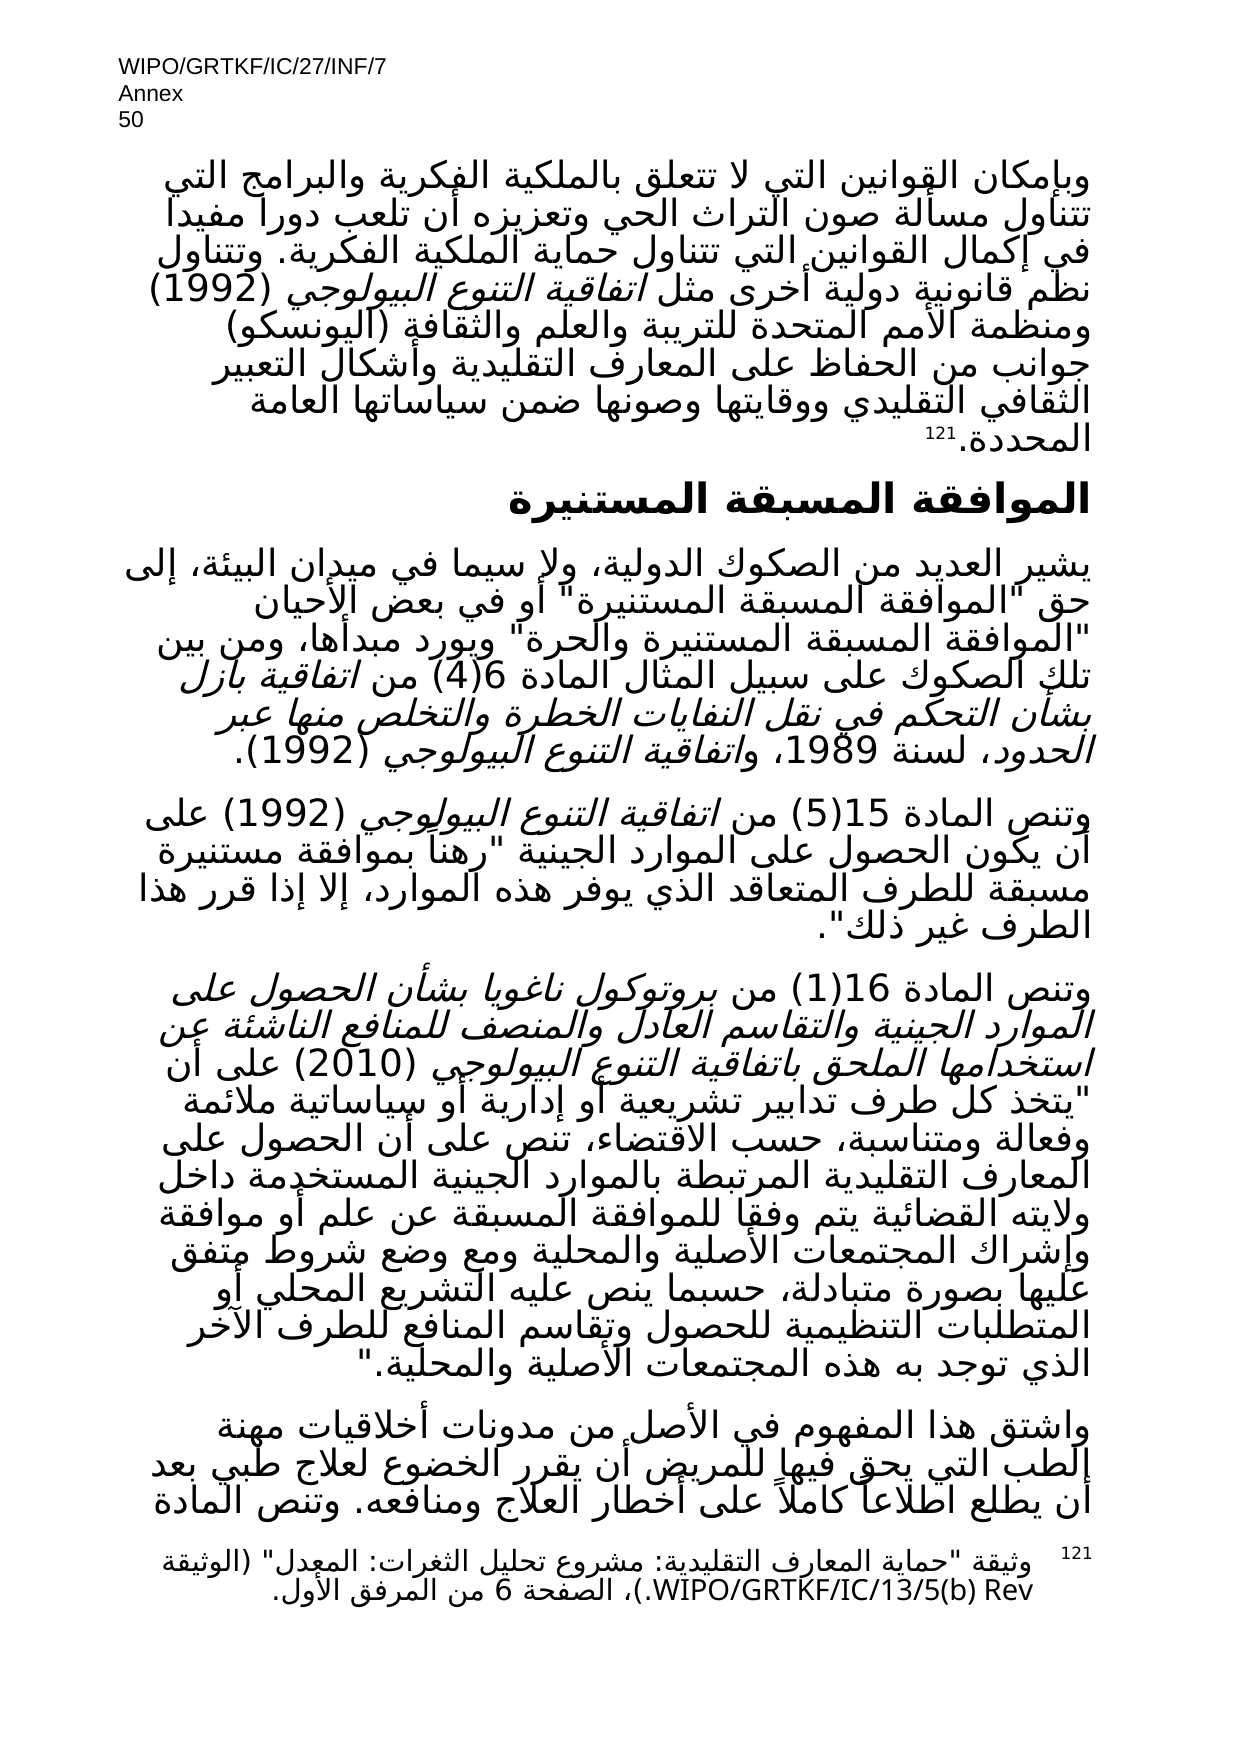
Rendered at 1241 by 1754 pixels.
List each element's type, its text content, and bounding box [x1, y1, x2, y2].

text يشير العديد من الصكوك الدولية، ولا سيما في ميدان البيئة، إلى حق "الموافقة المسبقة المستنيرة" أو في بعض الأحيان "الموافقة المسبقة المستنيرة والحرة" ويورد مبدأها، ومن بين تلك الصكوك على سبيل المثال المادة 6(4) من اتفاقية بازل بشأن التحكم في نقل النفايات الخطرة والتخلص منها عبر الحدود، لسنة 1989، واتفاقية التنوع البيولوجي (1992). [118, 546, 1092, 771]
text وتنص المادة 15(5) من اتفاقية التنوع البيولوجي (1992) على أن يكون الحصول على الموارد الجينية "رهناً بموافقة مستنيرة مسبقة للطرف المتعاقد الذي يوفر هذه الموارد، إلا إذا قرر هذا الطرف غير ذلك". [118, 796, 1092, 946]
text وتنص المادة 16(1) من بروتوكول ناغويا بشأن الحصول على الموارد الجينية والتقاسم العادل والمنصف للمنافع الناشئة عن استخدامها الملحق باتفاقية التنوع البيولوجي (2010) على أن "يتخذ كل طرف تدابير تشريعية أو إدارية أو سياساتية ملائمة وفعالة ومتناسبة، حسب الاقتضاء، تنص على أن الحصول على المعارف التقليدية المرتبطة بالموارد الجينية المستخدمة داخل ولايته القضائية يتم وفقا للموافقة المسبقة عن علم أو موافقة وإشراك المجتمعات الأصلية والمحلية ومع وضع شروط متفق عليها بصورة متبادلة، حسبما ينص عليه التشريع المحلي أو المتطلبات التنظيمية للحصول وتقاسم المنافع للطرف الآخر الذي توجد به هذه المجتمعات الأصلية والمحلية." [118, 971, 1092, 1383]
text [118, 1408, 1092, 1521]
text وبإمكان القوانين التي لا تتعلق بالملكية الفكرية والبرامج التي تتناول مسألة صون التراث الحي وتعزيزه أن تلعب دورا مفيدا في إكمال القوانين التي تتناول حماية الملكية الفكرية. وتتناول نظم قانونية دولية أخرى مثل اتفاقية التنوع البيولوجي (1992) ومنظمة الأمم المتحدة للتريبة والعلم والثقافة (اليونسكو) جوانب من الحفاظ على المعارف التقليدية وأشكال التعبير الثقافي التقليدي ووقايتها وصونها ضمن سياساتها العامة المحددة. [118, 158, 1092, 458]
text الموافقة المسبقة المستنيرة [118, 483, 1067, 521]
text الموافقة المسبقة المستنيرة [1025, 483, 1092, 521]
